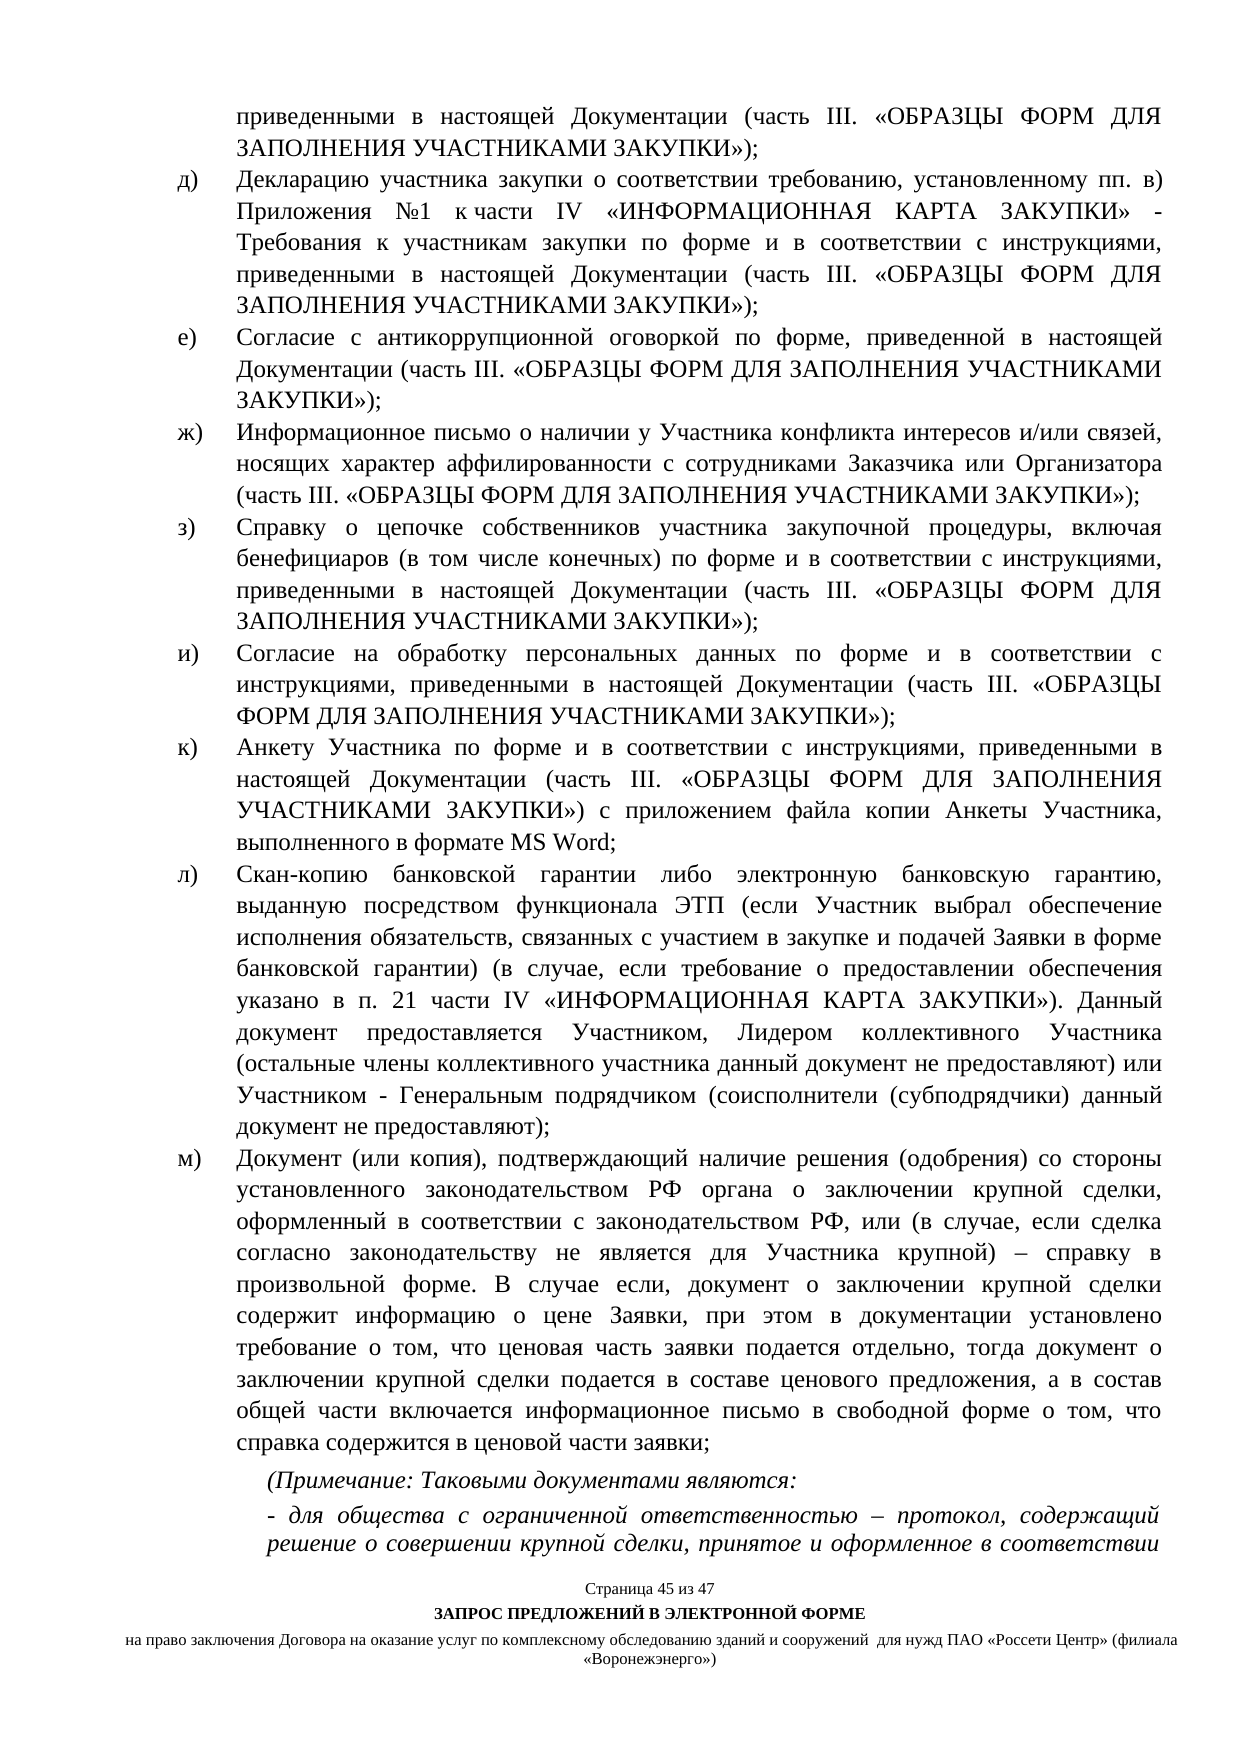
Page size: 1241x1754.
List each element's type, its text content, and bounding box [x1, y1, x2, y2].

list Согласие с антикоррупционной оговоркой по форме, приведенной в настоящей Документации (часть III. «ОБРАЗЦЫ ФОРМ ДЛЯ ЗАПОЛНЕНИЯ УЧАСТНИКАМИ ЗАКУПКИ»); [177, 322, 1163, 414]
list (Примечание: Таковыми документами являются: [267, 1465, 1163, 1493]
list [177, 101, 1163, 162]
list Согласие на обработку персональных данных по форме и в соответствии с инструкциями, приведенными в настоящей Документации (часть III. «ОБРАЗЦЫ ФОРМ ДЛЯ ЗАПОЛНЕНИЯ УЧАСТНИКАМИ ЗАКУПКИ»); [177, 638, 1163, 730]
list Информационное письмо о наличии у Участника конфликта интересов и/или связей, носящих характер аффилированности с сотрудниками Заказчика или Организатора (часть III. «ОБРАЗЦЫ ФОРМ ДЛЯ ЗАПОЛНЕНИЯ УЧАСТНИКАМИ ЗАКУПКИ»); [177, 417, 1163, 509]
list Декларацию участника закупки о соответствии требованию, установленному пп. в) Приложения №1 к части IV «ИНФОРМАЦИОННАЯ КАРТА ЗАКУПКИ» - Требования к участникам закупки по форме и в соответствии с инструкциями, приведенными в настоящей Документации (часть III. «ОБРАЗЦЫ ФОРМ ДЛЯ ЗАПОЛНЕНИЯ УЧАСТНИКАМИ ЗАКУПКИ»); [177, 164, 1163, 319]
list Справку о цепочке собственников участника закупочной процедуры, включая бенефициаров (в том числе конечных) по форме и в соответствии с инструкциями, приведенными в настоящей Документации (часть III. «ОБРАЗЦЫ ФОРМ ДЛЯ ЗАПОЛНЕНИЯ УЧАСТНИКАМИ ЗАКУПКИ»); [177, 512, 1163, 635]
list Анкету Участника по форме и в соответствии с инструкциями, приведенными в настоящей Документации (часть III. «ОБРАЗЦЫ ФОРМ ДЛЯ ЗАПОЛНЕНИЯ УЧАСТНИКАМИ ЗАКУПКИ») с приложением файла копии Анкеты Участника, выполненного в формате MS Word; [177, 732, 1163, 856]
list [267, 1500, 1163, 1557]
list Документ (или копия), подтверждающий наличие решения (одобрения) со стороны установленного законодательством РФ органа о заключении крупной сделки, оформленный в соответствии с законодательством РФ, или (в случае, если сделка согласно законодательству не является для Участника крупной) – справку в произвольной форме. В случае если, документ о заключении крупной сделки содержит информацию о цене Заявки, при этом в документации установлено требование о том, что ценовая часть заявки подается отдельно, тогда документ о заключении крупной сделки подается в составе ценового предложения, а в состав общей части включается информационное письмо в свободной форме о том, что справка содержится в ценовой части заявки; [177, 1143, 1163, 1456]
list Скан-копию банковской гарантии либо электронную банковскую гарантию, выданную посредством функционала ЭТП (если Участник выбрал обеспечение исполнения обязательств, связанных с участием в закупке и подачей Заявки в форме банковской гарантии) (в случае, если требование о предоставлении обеспечения указано в п. 21 части IV «ИНФОРМАЦИОННАЯ КАРТА ЗАКУПКИ»). Данный документ предоставляется Участником, Лидером коллективного Участника (остальные члены коллективного участника данный документ не предоставляют) или Участником - Генеральным подрядчиком (соисполнители (субподрядчики) данный документ не предоставляют); [177, 859, 1163, 1140]
